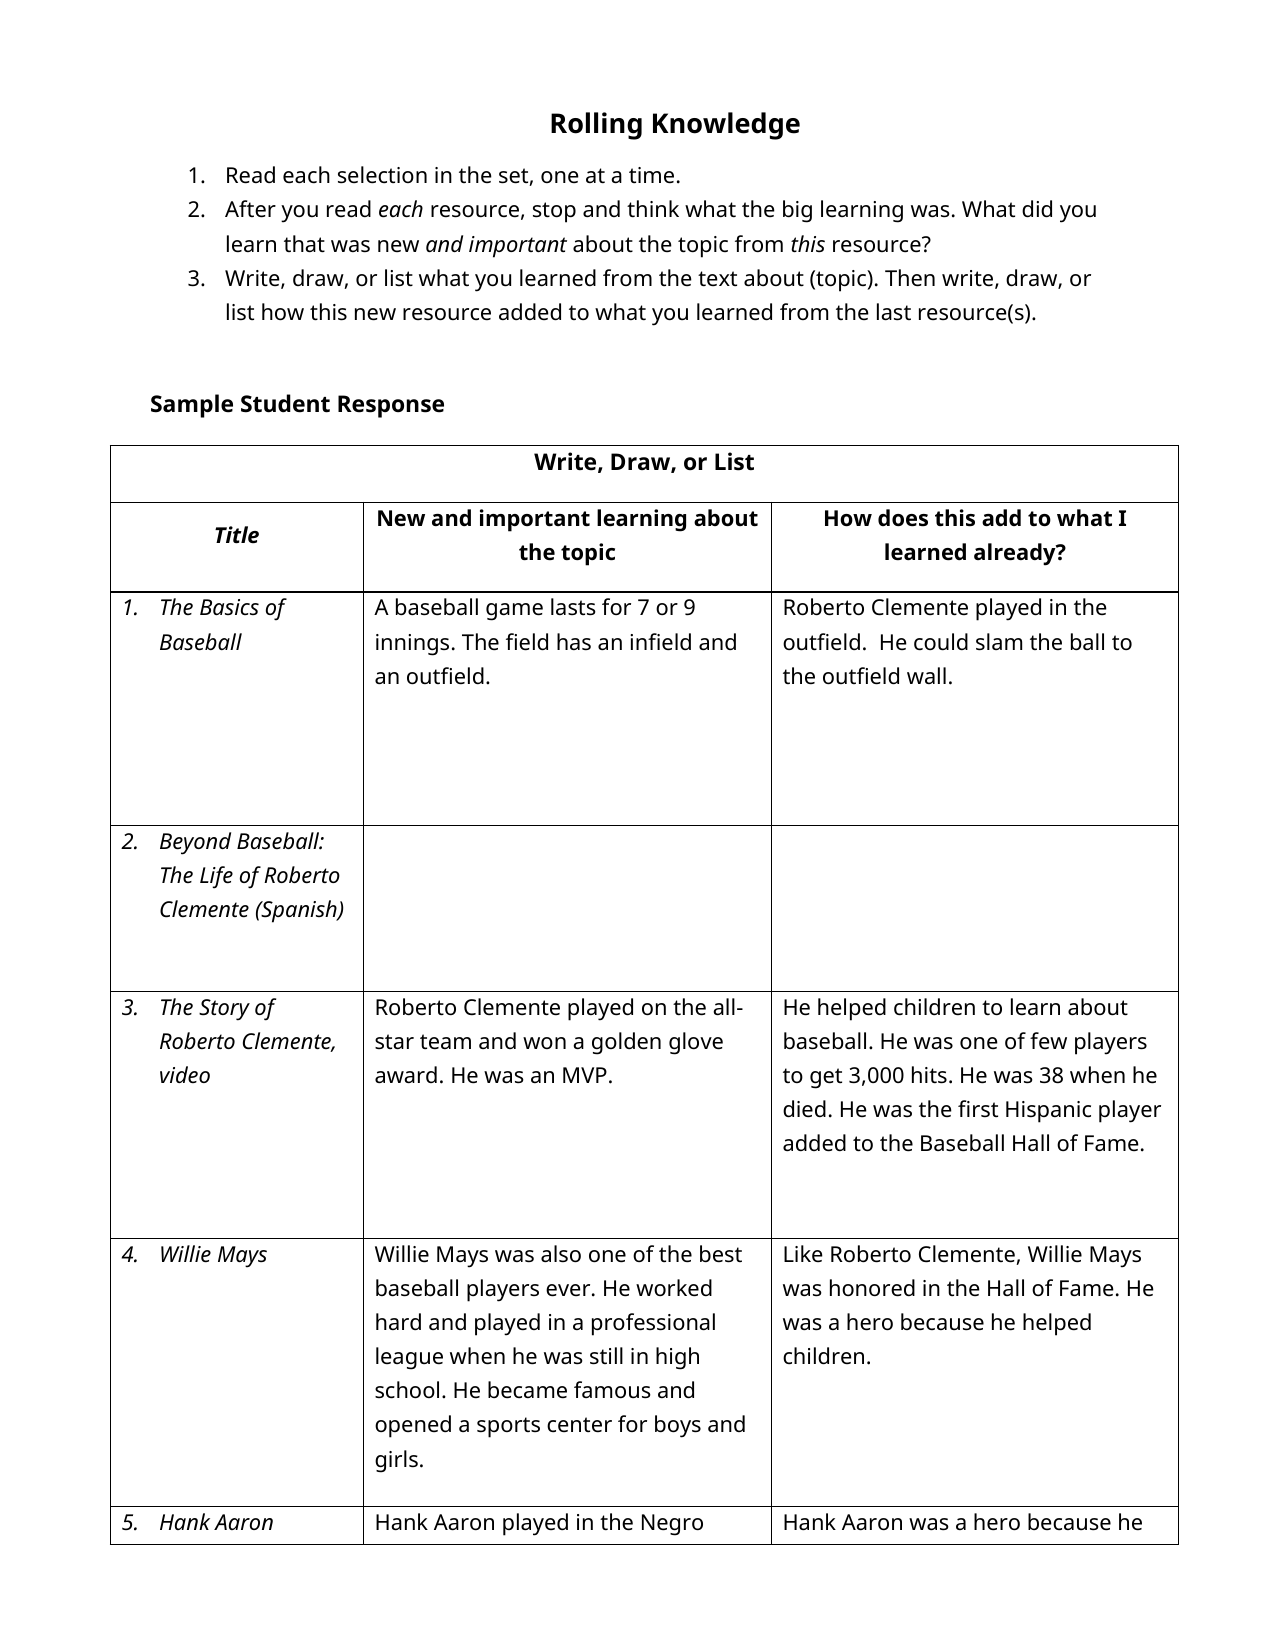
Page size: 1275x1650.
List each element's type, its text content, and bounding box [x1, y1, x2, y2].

table_cell Like Roberto Clemente, Willie Mays was honored in the Hall of Fame. He was a hero because he helped children. [772, 1239, 1178, 1506]
table_header Write, Draw, or List [111, 446, 1178, 502]
table_cell [772, 826, 1178, 991]
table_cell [364, 1507, 771, 1544]
list Write, draw, or list what you learned from the text about (topic). Then write, draw, or list how this new resource added to what you learned from the last resource(s). [187, 263, 1125, 327]
table_cell A baseball game lasts for 7 or 9 innings. The field has an infield and an outfield. [364, 593, 771, 825]
text Rolling Knowledge [150, 105, 1200, 142]
table_cell Beyond Baseball: The Life of Roberto Clemente (Spanish) [111, 826, 363, 991]
table_cell He helped children to learn about baseball. He was one of few players to get 3,000 hits. He was 38 when he died. He was the first Hispanic player added to the Baseball Hall of Fame. [772, 992, 1178, 1238]
table_cell [364, 826, 771, 991]
table_cell The Story of Roberto Clemente, video [111, 992, 363, 1238]
table_cell New and important learning about the topic [364, 503, 771, 591]
table_cell Title [111, 503, 363, 591]
list Read each selection in the set, one at a time. [187, 160, 1125, 190]
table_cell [772, 1507, 1178, 1544]
table_cell How does this add to what I learned already? [772, 503, 1178, 591]
table_cell The Basics of Baseball [111, 593, 363, 825]
table_cell Willie Mays [111, 1239, 363, 1506]
table_cell Roberto Clemente played on the all- star team and won a golden glove award. He was an MVP. [364, 992, 771, 1238]
table_cell Roberto Clemente played in the outfield. He could slam the ball to the outfield wall. [772, 593, 1178, 825]
text Sample Student Response [150, 388, 1125, 419]
table_cell Hank Aaron [111, 1507, 363, 1544]
table_cell Willie Mays was also one of the best baseball players ever. He worked hard and played in a professional league when he was still in high school. He became famous and opened a sports center for boys and girls. [364, 1239, 771, 1506]
list After you read each resource, stop and think what the big learning was. What did you learn that was new and important about the topic from this resource? [187, 194, 1125, 258]
